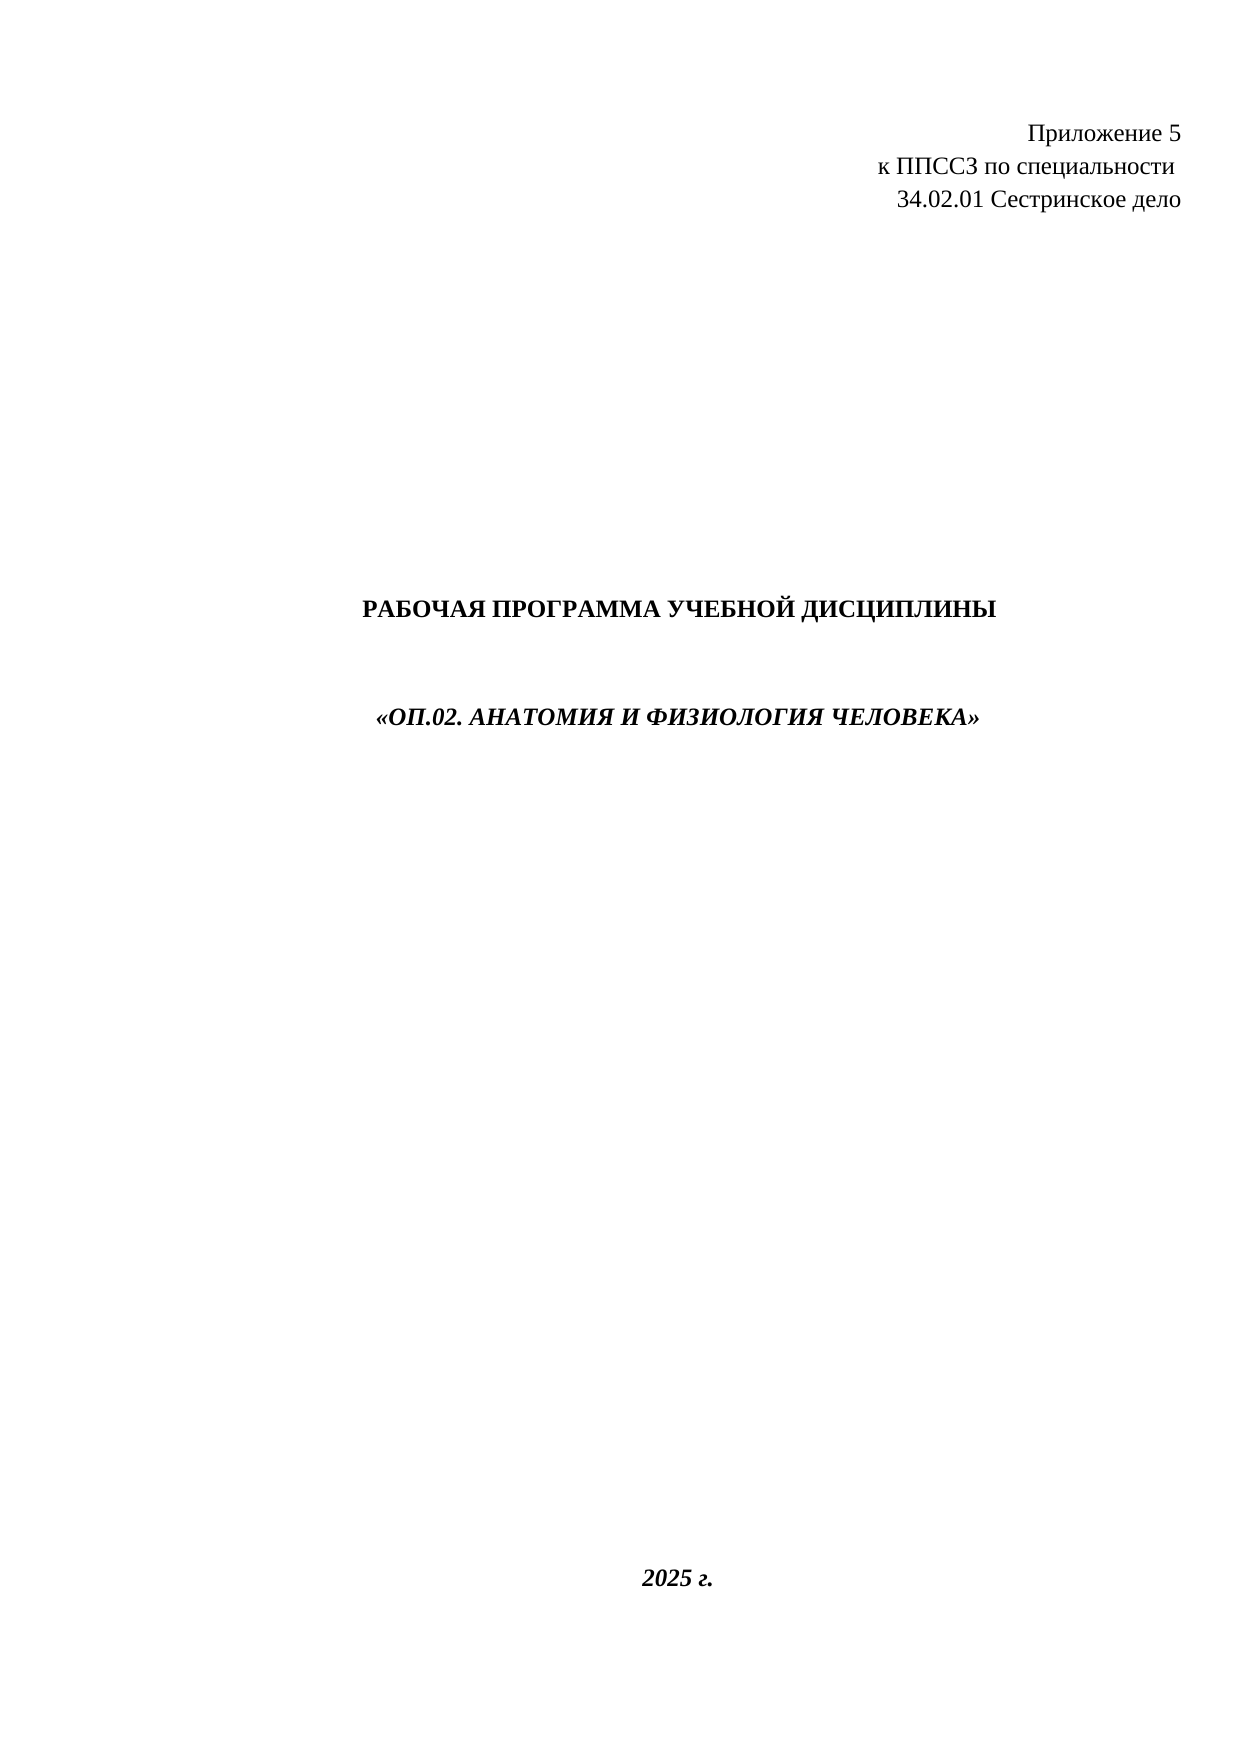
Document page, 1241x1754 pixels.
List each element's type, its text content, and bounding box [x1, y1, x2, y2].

text Приложение 5 [177, 118, 1181, 147]
text к ППССЗ по специальности 34.02.01 Сестринское дело [177, 151, 1181, 213]
text РАБОЧАЯ ПРОГРАММА УЧЕБНОЙ ДИСЦИПЛИНЫ [177, 594, 1181, 623]
text «ОП.02. АНАТОМИЯ И ФИЗИОЛОГИЯ ЧЕЛОВЕКА» [177, 702, 1181, 731]
text 2025 г. [177, 1563, 1181, 1592]
